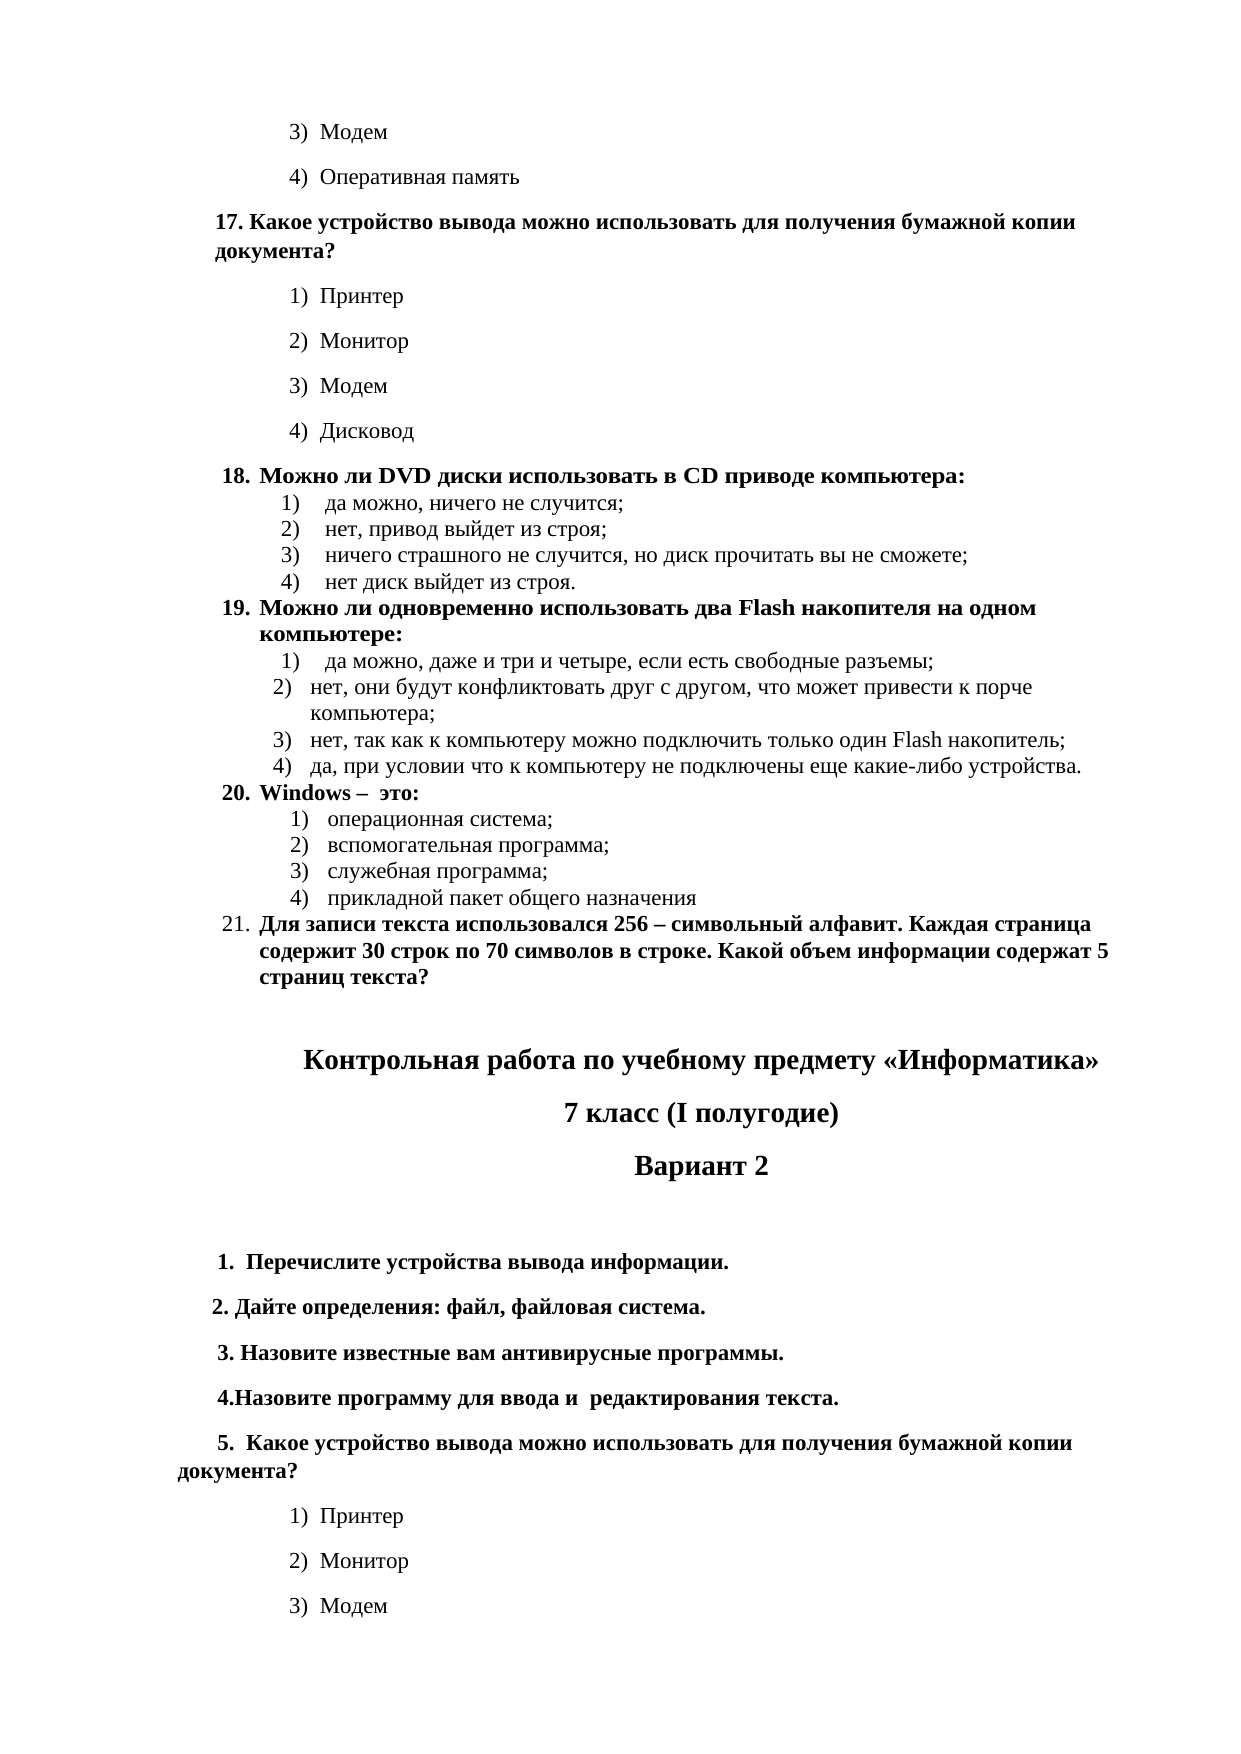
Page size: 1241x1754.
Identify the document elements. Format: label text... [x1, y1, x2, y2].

list прикладной пакет общего назначения [290, 884, 1152, 910]
list нет, так как к компьютеру можно подключить только один Flash накопитель; [273, 726, 1152, 752]
text 4.Назовите программу для ввода и редактирования текста. [177, 1384, 1152, 1410]
list Windows – это: [222, 778, 1152, 805]
text 1) Принтер [215, 1502, 1152, 1529]
text 3. Назовите известные вам антивирусные программы. [177, 1338, 1152, 1365]
list операционная система; [290, 805, 1152, 831]
list да, при условии что к компьютеру не подключены еще какие-либо устройства. [273, 752, 1152, 778]
text Вариант 2 [177, 1148, 1152, 1181]
list ничего страшного не случится, но диск прочитать вы не сможете; [281, 541, 1152, 568]
text 5. Какое устройство вывода можно использовать для получения бумажной копии документа? [177, 1429, 1152, 1483]
list Для записи текста использовался 256 – символьный алфавит. Каждая страница содержит 30 строк по 70 символов в строке. Какой объем информации содержат 5 страниц текста? [222, 910, 1152, 989]
list нет, они будут конфликтовать друг с другом, что может привести к порче компьютера; [273, 673, 1152, 726]
text 17. Какое устройство вывода можно использовать для получения бумажной копии документа? [215, 208, 1152, 263]
list служебная программа; [290, 858, 1152, 884]
text 1. Перечислите устройства вывода информации. [177, 1248, 1152, 1275]
list нет, привод выйдет из строя; [281, 515, 1152, 541]
text 3) Модем [215, 372, 1152, 398]
list нет диск выйдет из строя. [281, 568, 1152, 594]
text Контрольная работа по учебному предмету «Информатика» [177, 1042, 1152, 1076]
text 3) Модем [215, 118, 1152, 144]
text 4) Дисковод [215, 417, 1152, 443]
list вспомогательная программа; [290, 831, 1152, 858]
text 2) Монитор [215, 1547, 1152, 1574]
text 2. Дайте определения: файл, файловая система. [177, 1293, 1152, 1320]
text 7 класс (I полугодие) [177, 1095, 1152, 1128]
list да можно, даже и три и четыре, если есть свободные разъемы; [281, 647, 1152, 673]
text 2) Монитор [215, 327, 1152, 353]
list Можно ли DVD диски использовать в CD приводе компьютера: [222, 462, 1152, 489]
text 3) Модем [215, 1592, 1152, 1619]
text 4) Оперативная память [215, 163, 1152, 189]
list да можно, ничего не случится; [281, 489, 1152, 515]
list Можно ли одновременно использовать два Flash накопителя на одном компьютере: [222, 594, 1152, 647]
text 1) Принтер [215, 282, 1152, 308]
